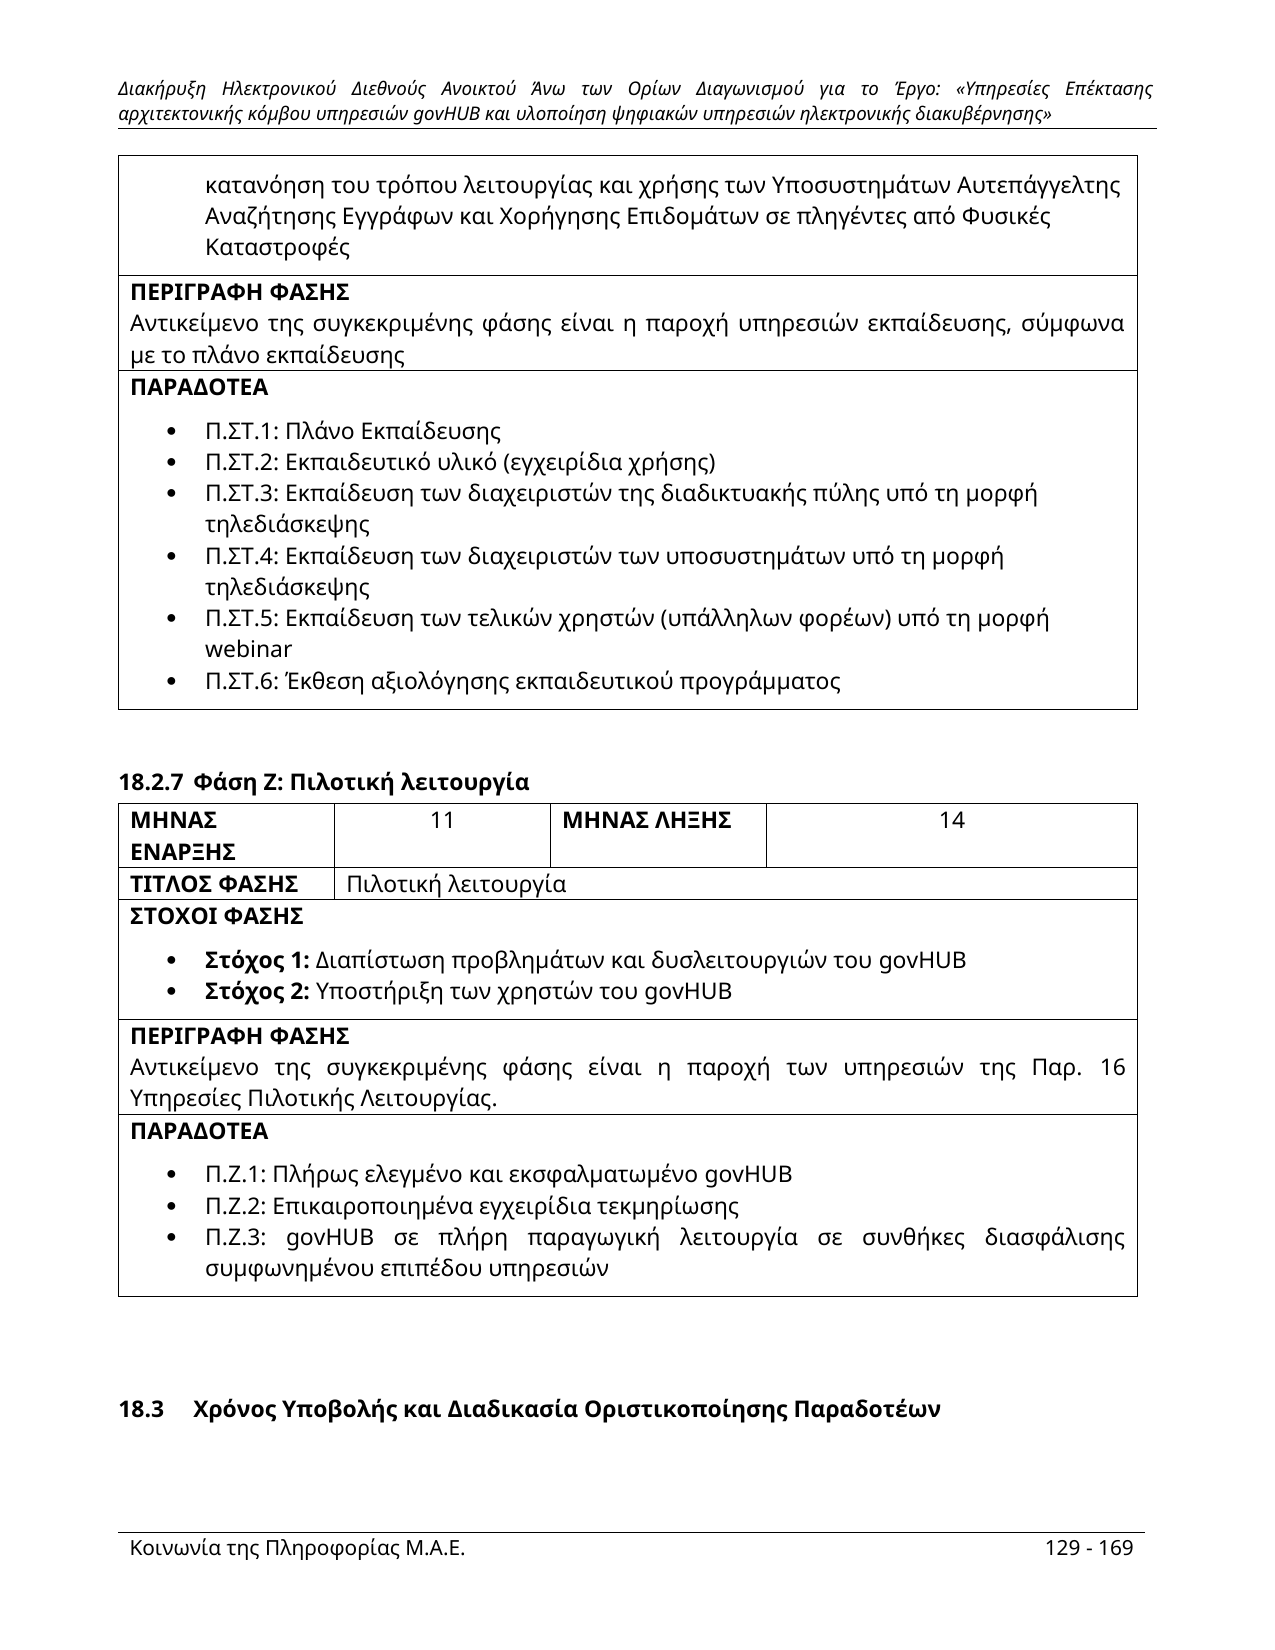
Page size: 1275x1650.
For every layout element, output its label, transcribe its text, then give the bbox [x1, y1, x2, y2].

table_header ΜΗΝΑΣ ΕΝΑΡΞΗΣ [119, 804, 334, 867]
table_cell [119, 156, 1137, 275]
table_cell ΠΑΡΑΔΟΤΕΑ Π.Z.1: Πλήρως ελεγμένο και εκσφαλματωμένο govHUB Π.Z.2: Επικαιροποιημένα εγχειρίδια τεκμηρίωσης Π.Z.3: govHUB σε πλήρη παραγωγική λειτουργία σε συνθήκες διασφάλισης συμφωνημένου επιπέδου υπηρεσιών [119, 1115, 1137, 1296]
table_cell ΠΑΡΑΔΟΤΕΑ Π.ΣΤ.1: Πλάνο Εκπαίδευσης Π.ΣΤ.2: Εκπαιδευτικό υλικό (εγχειρίδια χρήσης) Π.ΣΤ.3: Εκπαίδευση των διαχειριστών της διαδικτυακής πύλης υπό τη μορφή τηλεδιάσκεψης Π.ΣΤ.4: Εκπαίδευση των διαχειριστών των υποσυστημάτων υπό τη μορφή τηλεδιάσκεψης Π.ΣΤ.5: Εκπαίδευση των τελικών χρηστών (υπάλληλων φορέων) υπό τη μορφή webinar Π.ΣΤ.6: Έκθεση αξιολόγησης εκπαιδευτικού προγράμματος [119, 371, 1137, 708]
subtitle Φάση Ζ: Πιλοτική λειτουργία [118, 766, 1157, 797]
table_cell ΠΕΡΙΓΡΑΦΗ ΦΑΣΗΣ Αντικείμενο της συγκεκριμένης φάσης είναι η παροχή των υπηρεσιών της Παρ. 16 Υπηρεσίες Πιλοτικής Λειτουργίας. [119, 1020, 1137, 1114]
table_header 11 [335, 804, 550, 867]
table_cell ΤΙΤΛΟΣ ΦΑΣΗΣ [119, 868, 334, 899]
subtitle Χρόνος Υποβολής και Διαδικασία Οριστικοποίησης Παραδοτέων [118, 1393, 1157, 1424]
table_header ΜΗΝΑΣ ΛΗΞΗΣ [551, 804, 766, 867]
table_header 14 [767, 804, 1137, 867]
table_cell ΠΕΡΙΓΡΑΦΗ ΦΑΣΗΣ Αντικείμενο της συγκεκριμένης φάσης είναι η παροχή υπηρεσιών εκπαίδευσης, σύμφωνα με το πλάνο εκπαίδευσης [119, 276, 1137, 370]
table_cell ΣΤΟΧΟΙ ΦΑΣΗΣ Στόχος 1: Διαπίστωση προβλημάτων και δυσλειτουργιών του govHUB Στόχος 2: Υποστήριξη των χρηστών του govHUB [119, 900, 1137, 1019]
table_cell Πιλοτική λειτουργία [335, 868, 1137, 899]
